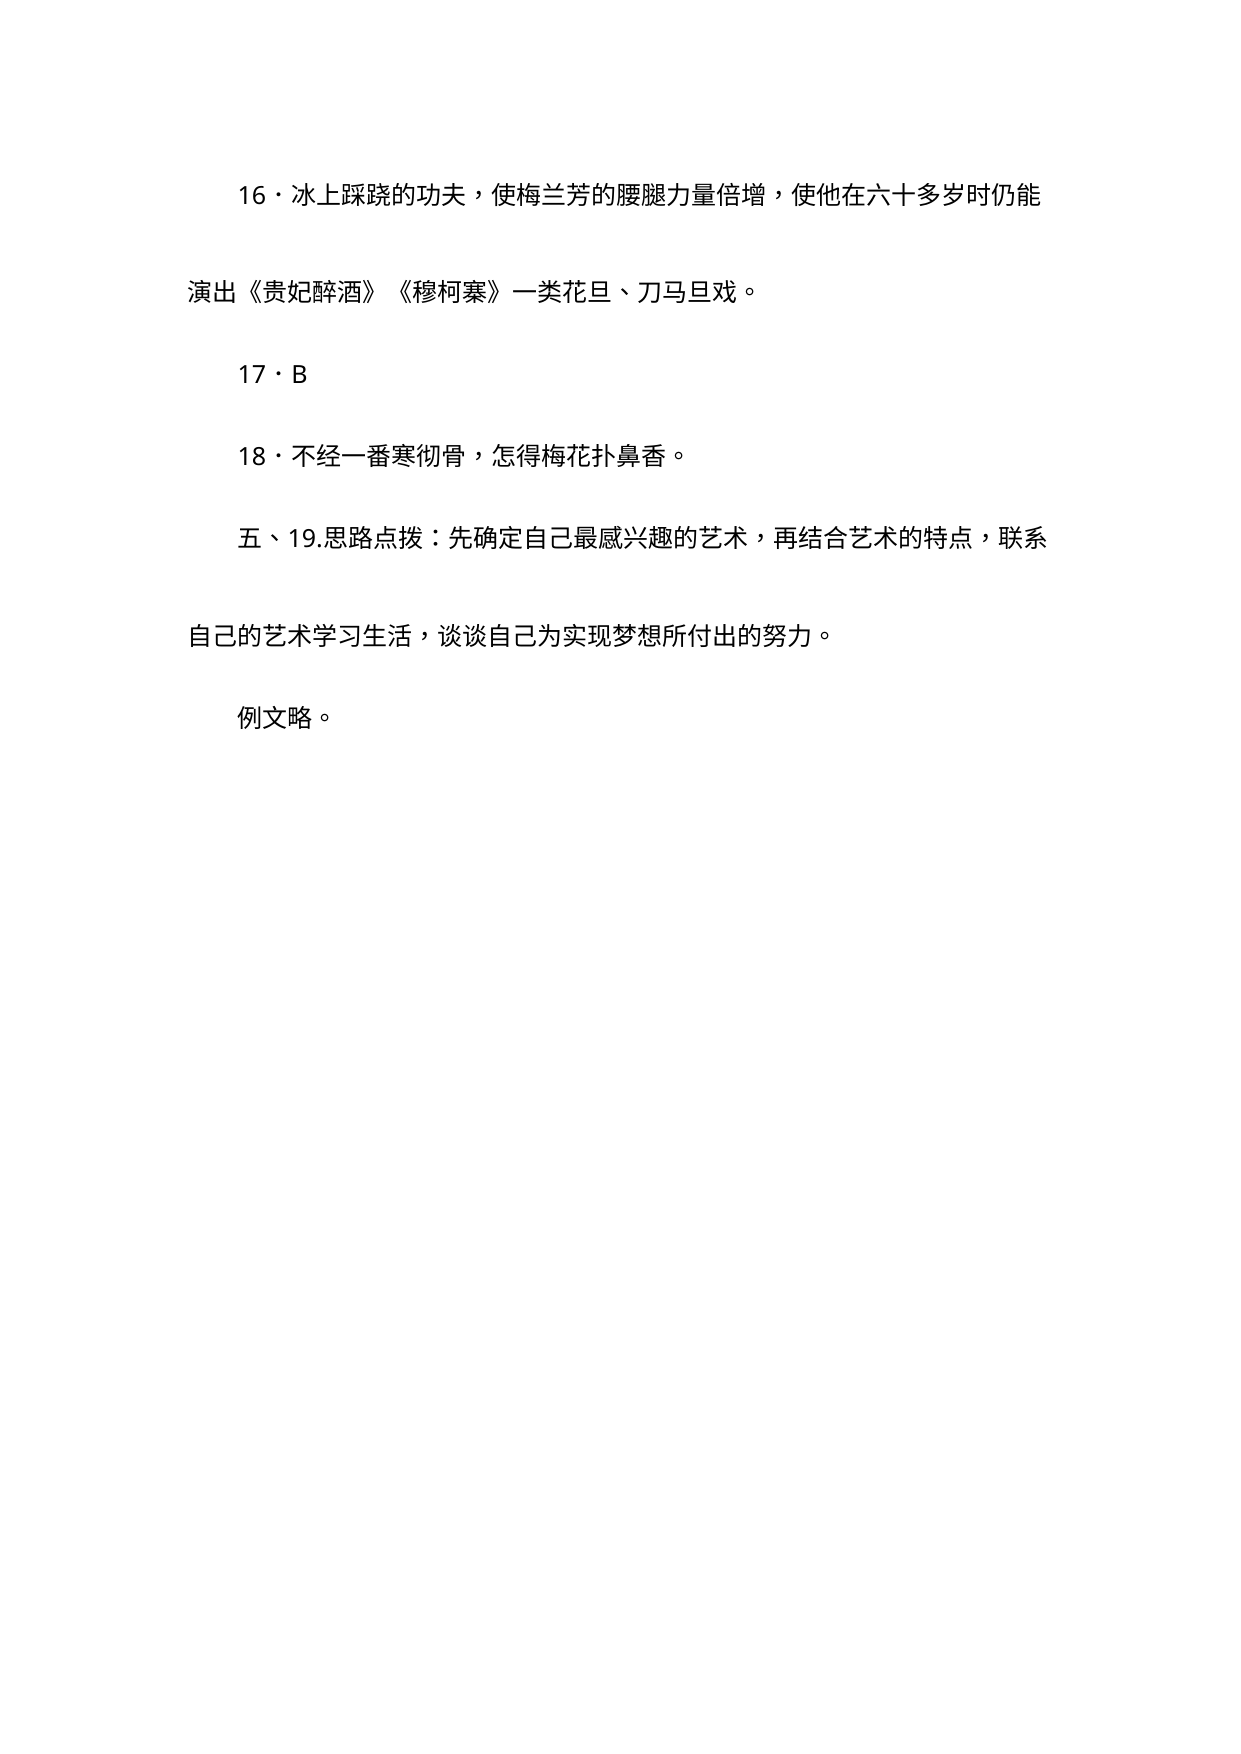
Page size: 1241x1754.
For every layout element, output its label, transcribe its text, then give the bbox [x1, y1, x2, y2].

text 18．不经一番寒彻骨，怎得梅花扑鼻香。 [187, 423, 1053, 488]
text 例文略。 [187, 685, 1053, 750]
text 17．B [187, 341, 1053, 406]
text 五、19.思路点拨：先确定自己最感兴趣的艺术，再结合艺术的特点，联系自己的艺术学习生活，谈谈自己为实现梦想所付出的努力。 [187, 505, 1053, 668]
text 16．冰上踩跷的功夫，使梅兰芳的腰腿力量倍增，使他在六十多岁时仍能演出《贵妃醉酒》《穆柯寨》一类花旦、刀马旦戏。 [187, 162, 1053, 324]
